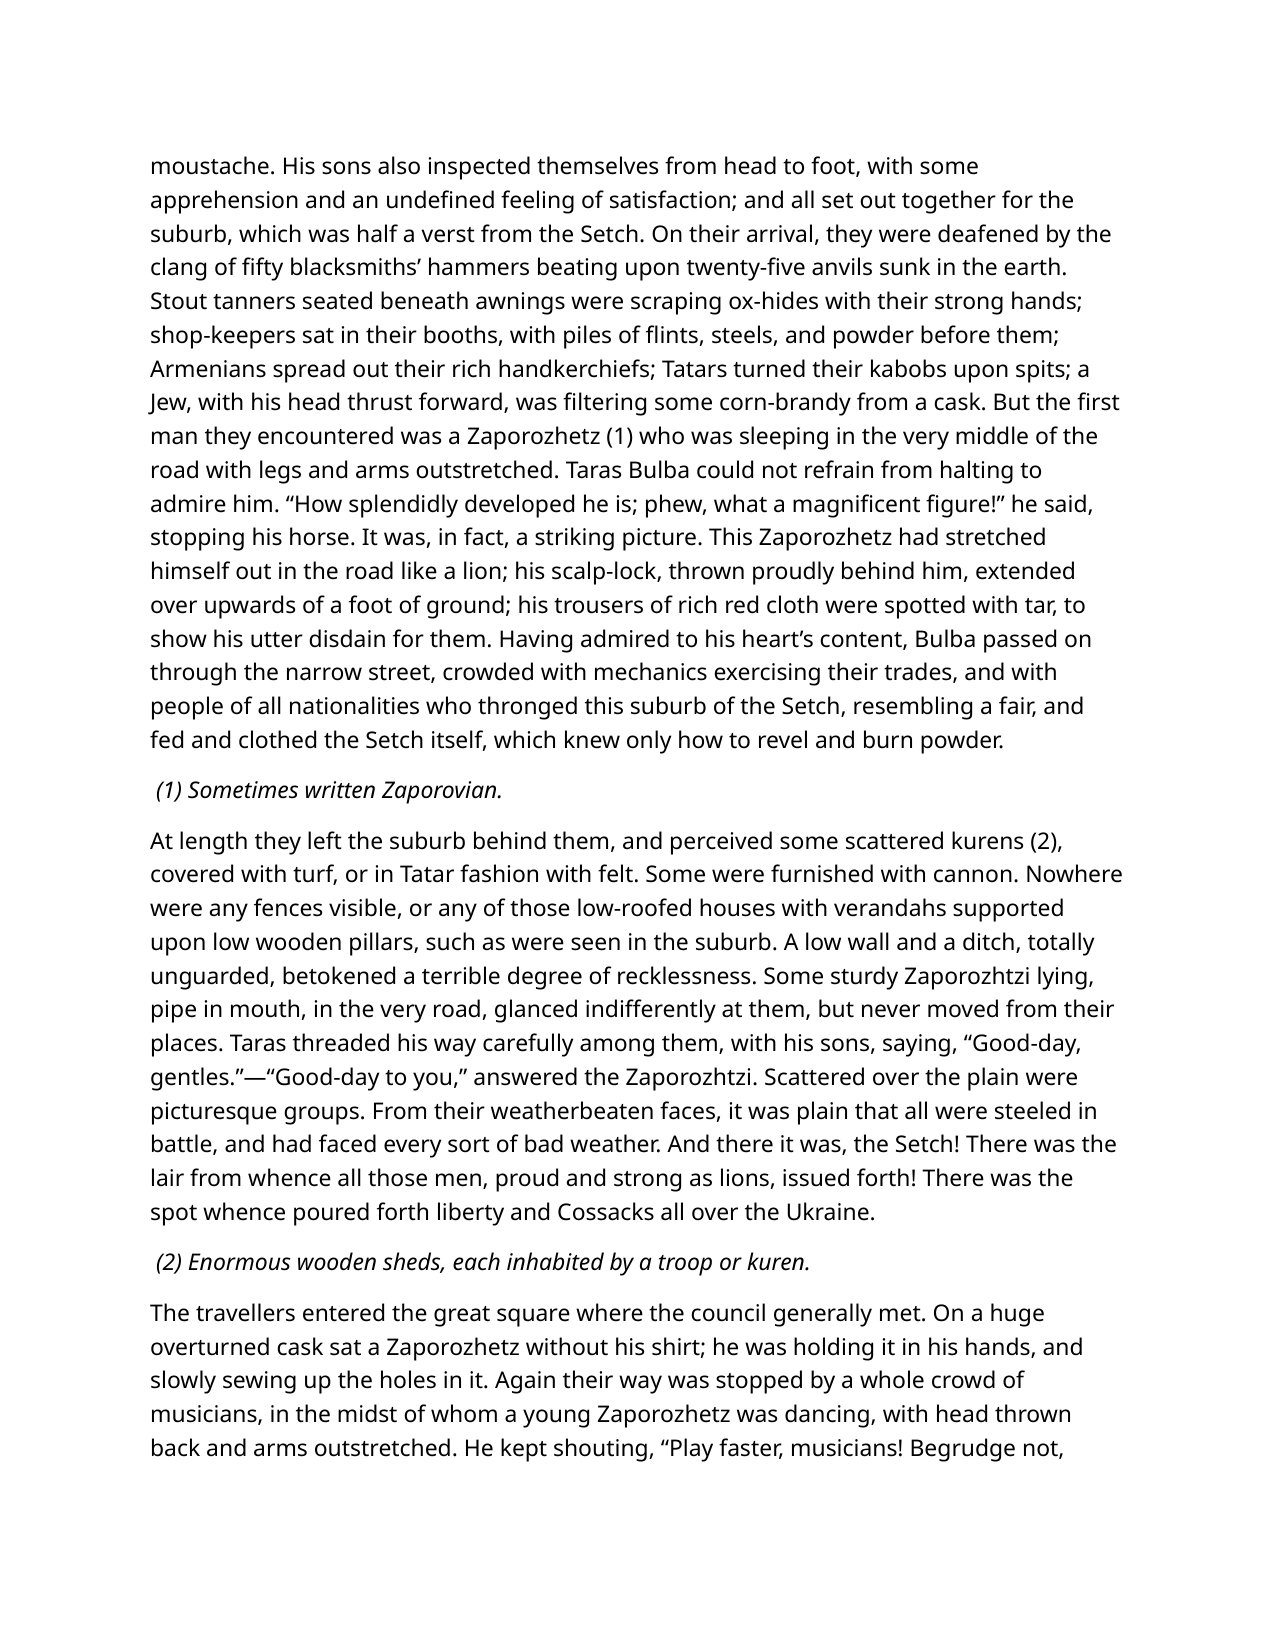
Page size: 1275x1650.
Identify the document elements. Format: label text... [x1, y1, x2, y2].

text At length they left the suburb behind them, and perceived some scattered kurens (2), covered with turf, or in Tatar fashion with felt. Some were furnished with cannon. Nowhere were any fences visible, or any of those low-roofed houses with verandahs supported upon low wooden pillars, such as were seen in the suburb. A low wall and a ditch, totally unguarded, betokened a terrible degree of recklessness. Some sturdy Zaporozhtzi lying, pipe in mouth, in the very road, glanced indifferently at them, but never moved from their places. Taras threaded his way carefully among them, with his sons, saying, “Good-day, gentles.”—“Good-day to you,” answered the Zaporozhtzi. Scattered over the plain were picturesque groups. From their weatherbeaten faces, it was plain that all were steeled in battle, and had faced every sort of bad weather. And there it was, the Setch! There was the lair from whence all those men, proud and strong as lions, issued forth! There was the spot whence poured forth liberty and Cossacks all over the Ukraine. [150, 824, 1125, 1227]
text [150, 1297, 1125, 1463]
text (1) Sometimes written Zaporovian. [150, 774, 1125, 805]
text (2) Enormous wooden sheds, each inhabited by a troop or kuren. [150, 1246, 1125, 1277]
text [150, 150, 1125, 755]
